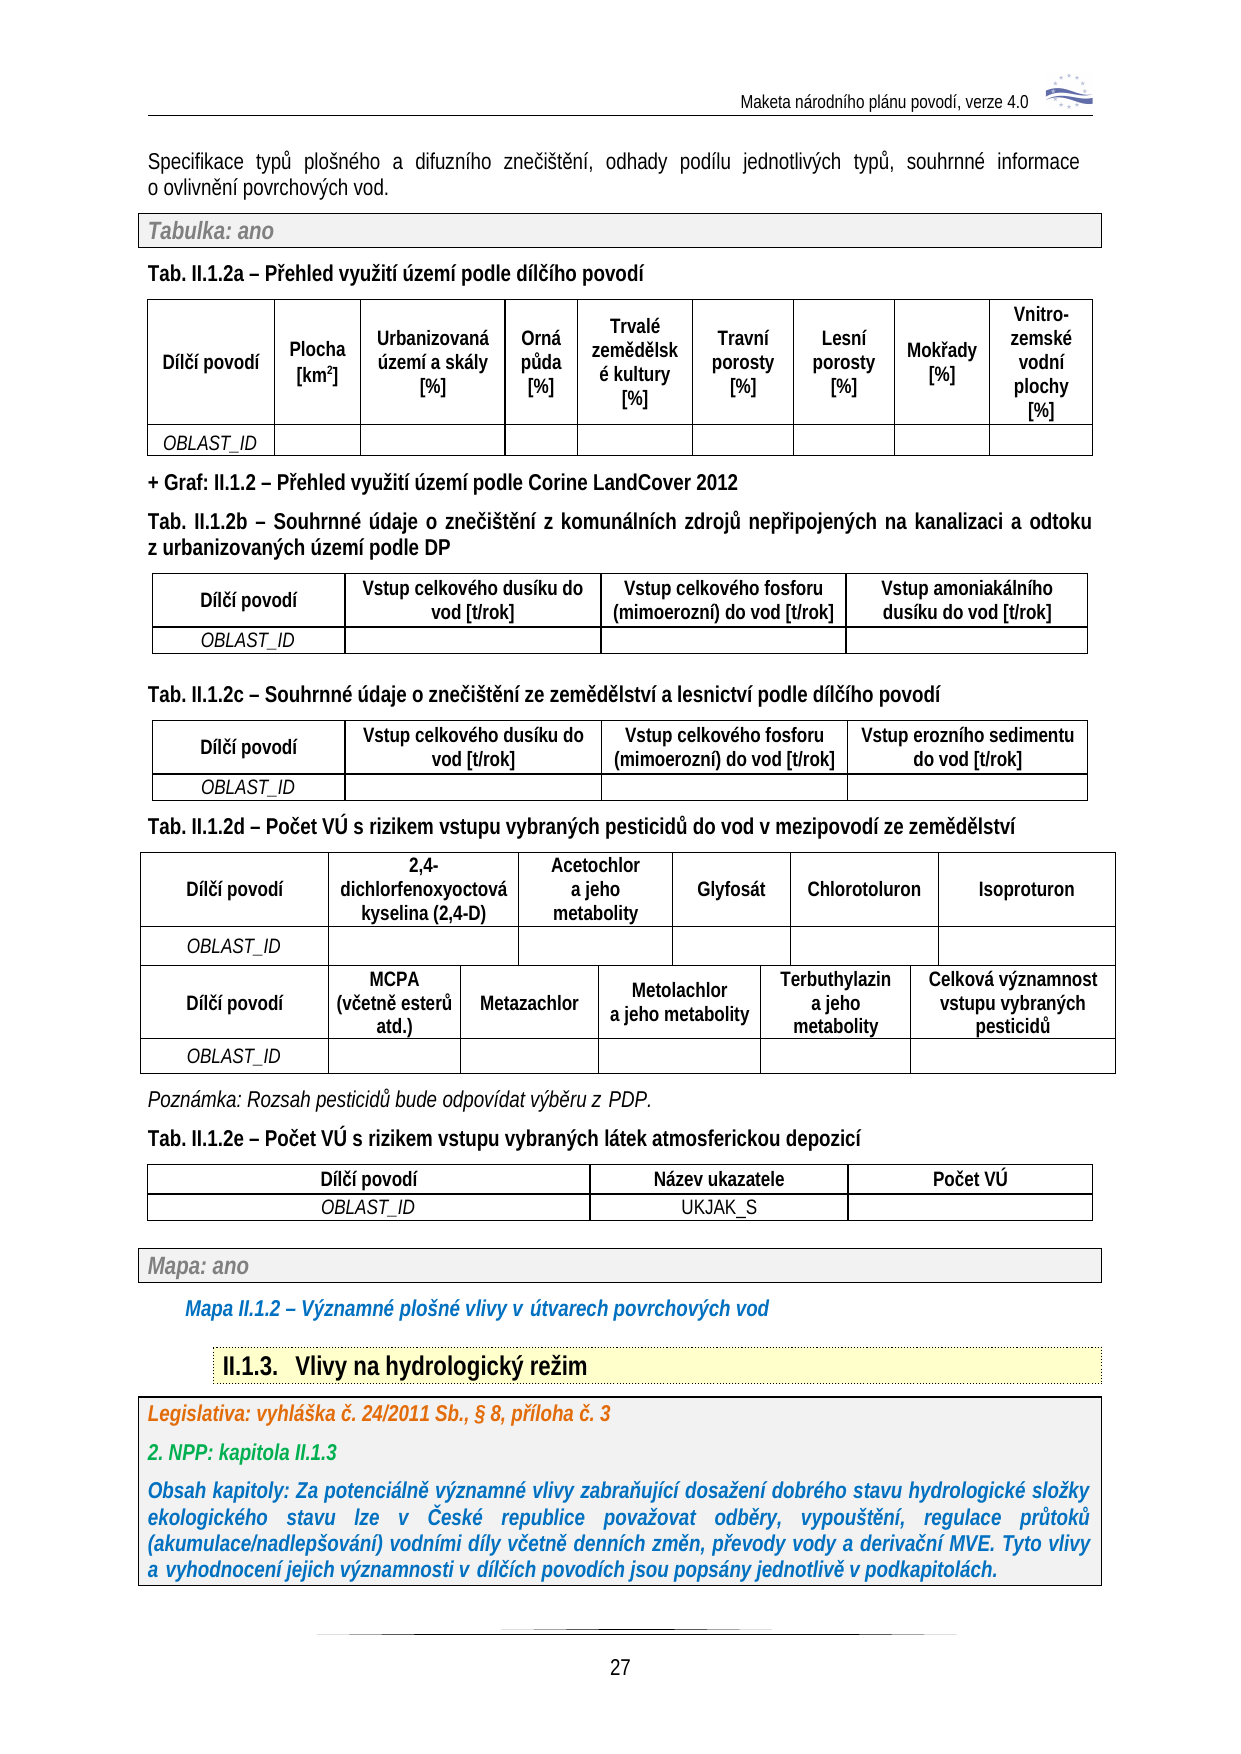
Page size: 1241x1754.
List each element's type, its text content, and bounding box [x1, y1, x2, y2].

table_header Vstup celkového fosforu (mimoerozní) do vod [t/rok] [602, 574, 845, 626]
table_header Glyfosát [673, 853, 790, 926]
table_header 2,4-dichlorfenoxyoctová kyselina (2,4-D) [329, 853, 518, 926]
table_header Orná půda [%] [506, 300, 577, 424]
text Tabulka: ano [139, 214, 1101, 247]
table_cell Celková významnost vstupu vybraných pesticidů [911, 966, 1115, 1038]
table_cell [794, 425, 894, 455]
table_cell OBLAST_ID [153, 775, 344, 799]
table_cell OBLAST_ID [153, 628, 344, 653]
table_cell [602, 775, 847, 799]
table_header Počet VÚ [849, 1165, 1092, 1193]
table_cell OBLAST_ID [141, 927, 328, 965]
table_header Dílčí povodí [141, 853, 328, 926]
text Tab. II.1.2d – Počet VÚ s rizikem vstupu vybraných pesticidů do vod v mezipovodí ze zemědělství [148, 813, 1093, 839]
table_cell MCPA (včetně esterů atd.) [329, 966, 460, 1038]
text Tab. II.1.2b – Souhrnné údaje o znečištění z komunálních zdrojů nepřipojených na kanalizaci a odtoku z urbanizovaných území podle DP [148, 508, 1093, 560]
table_cell OBLAST_ID [148, 425, 274, 455]
table_header Travní porosty [%] [693, 300, 793, 424]
text Obsah kapitoly: Za potenciálně významné vlivy zabraňující dosažení dobrého stavu hydrologické složky ekologického stavu lze v České republice považovat odběry, vypouštění, regulace průtoků (akumulace/nadlepšování) vodními díly včetně denních změn, převody vody a derivační MVE. Tyto vlivy a vyhodnocení jejich významnosti v dílčích povodích jsou popsány jednotlivě v podkapitolách. [139, 1474, 1101, 1585]
text Legislativa: vyhláška č. 24/2011 Sb., § 8, příloha č. 3 [139, 1398, 1101, 1426]
table_cell [848, 775, 1087, 799]
table_cell [761, 1039, 910, 1072]
table_header Vstup erozního sedimentu do vod [t/rok] [848, 721, 1087, 773]
table_header Lesní porosty [%] [794, 300, 894, 424]
text Poznámka: Rozsah pesticidů bude odpovídat výběru z PDP. [148, 1086, 1093, 1112]
table_header Mokřady [%] [895, 300, 989, 424]
table_header Trvalé zemědělské kultury [%] [578, 300, 692, 424]
table_header Plocha [km2] [275, 300, 360, 424]
table_header Dílčí povodí [153, 721, 344, 773]
text Specifikace typů plošného a difuzního znečištění, odhady podílu jednotlivých typů, souhrnné informace o ovlivnění povrchových vod. [148, 148, 1093, 200]
table_header Urbanizovaná území a skály [%] [361, 300, 504, 424]
text Tab. II.1.2e – Počet VÚ s rizikem vstupu vybraných látek atmosferickou depozicí [148, 1125, 1093, 1151]
table_cell [895, 425, 989, 455]
text Tab. II.1.2c – Souhrnné údaje o znečištění ze zemědělství a lesnictví podle dílčího povodí [148, 681, 1093, 707]
text + Graf: II.1.2 – Přehled využití území podle Corine LandCover 2012 [148, 469, 1093, 495]
table_cell [602, 628, 845, 653]
table_cell [275, 425, 360, 455]
table_header Vstup celkového fosforu (mimoerozní) do vod [t/rok] [602, 721, 847, 773]
table_cell Dílčí povodí [141, 966, 328, 1038]
table_cell [346, 775, 601, 799]
table_cell [911, 1039, 1115, 1072]
table_header Acetochlor a jeho metabolity [519, 853, 672, 926]
table_header Vnitro-zemské vodní plochy [%] [990, 300, 1092, 424]
table_cell OBLAST_ID [141, 1039, 328, 1072]
table_cell UKJAK_S [591, 1195, 847, 1219]
table_header Chlorotoluron [791, 853, 938, 926]
table_cell [791, 927, 938, 965]
table_cell Metazachlor [461, 966, 598, 1038]
table_cell [329, 1039, 460, 1072]
text 2. NPP: kapitola II.1.3 [139, 1435, 1101, 1465]
table_cell [578, 425, 692, 455]
table_cell OBLAST_ID [148, 1195, 589, 1219]
table_cell [506, 425, 577, 455]
table_header Vstup amoniakálního dusíku do vod [t/rok] [847, 574, 1087, 626]
table_cell [346, 628, 600, 653]
table_cell [847, 628, 1087, 653]
table_cell [939, 927, 1115, 965]
table_cell [693, 425, 793, 455]
table_header Vstup celkového dusíku do vod [t/rok] [346, 574, 600, 626]
table_header Vstup celkového dusíku do vod [t/rok] [346, 721, 601, 773]
text Mapa: ano [139, 1249, 1101, 1282]
table_header Název ukazatele [591, 1165, 847, 1193]
table_header Isoproturon [939, 853, 1115, 926]
table_cell [461, 1039, 598, 1072]
table_header Dílčí povodí [148, 1165, 589, 1193]
table_cell [990, 425, 1092, 455]
table_header Dílčí povodí [153, 574, 344, 626]
table_cell [599, 1039, 760, 1072]
table_cell [329, 927, 518, 965]
table_cell [849, 1195, 1092, 1219]
table_cell [673, 927, 790, 965]
table_cell [361, 425, 504, 455]
table_cell Terbuthylazin a jeho metabolity [761, 966, 910, 1038]
text Tab. II.1.2a – Přehled využití území podle dílčího povodí [148, 260, 1093, 287]
text Vlivy na hydrologický režim [213, 1347, 1102, 1384]
table_header Dílčí povodí [148, 300, 274, 424]
table_cell [519, 927, 672, 965]
picture [1045, 73, 1093, 109]
text Mapa II.1.2 – Významné plošné vlivy v útvarech povrchových vod [185, 1295, 1093, 1322]
table_cell Metolachlor a jeho metabolity [599, 966, 760, 1038]
